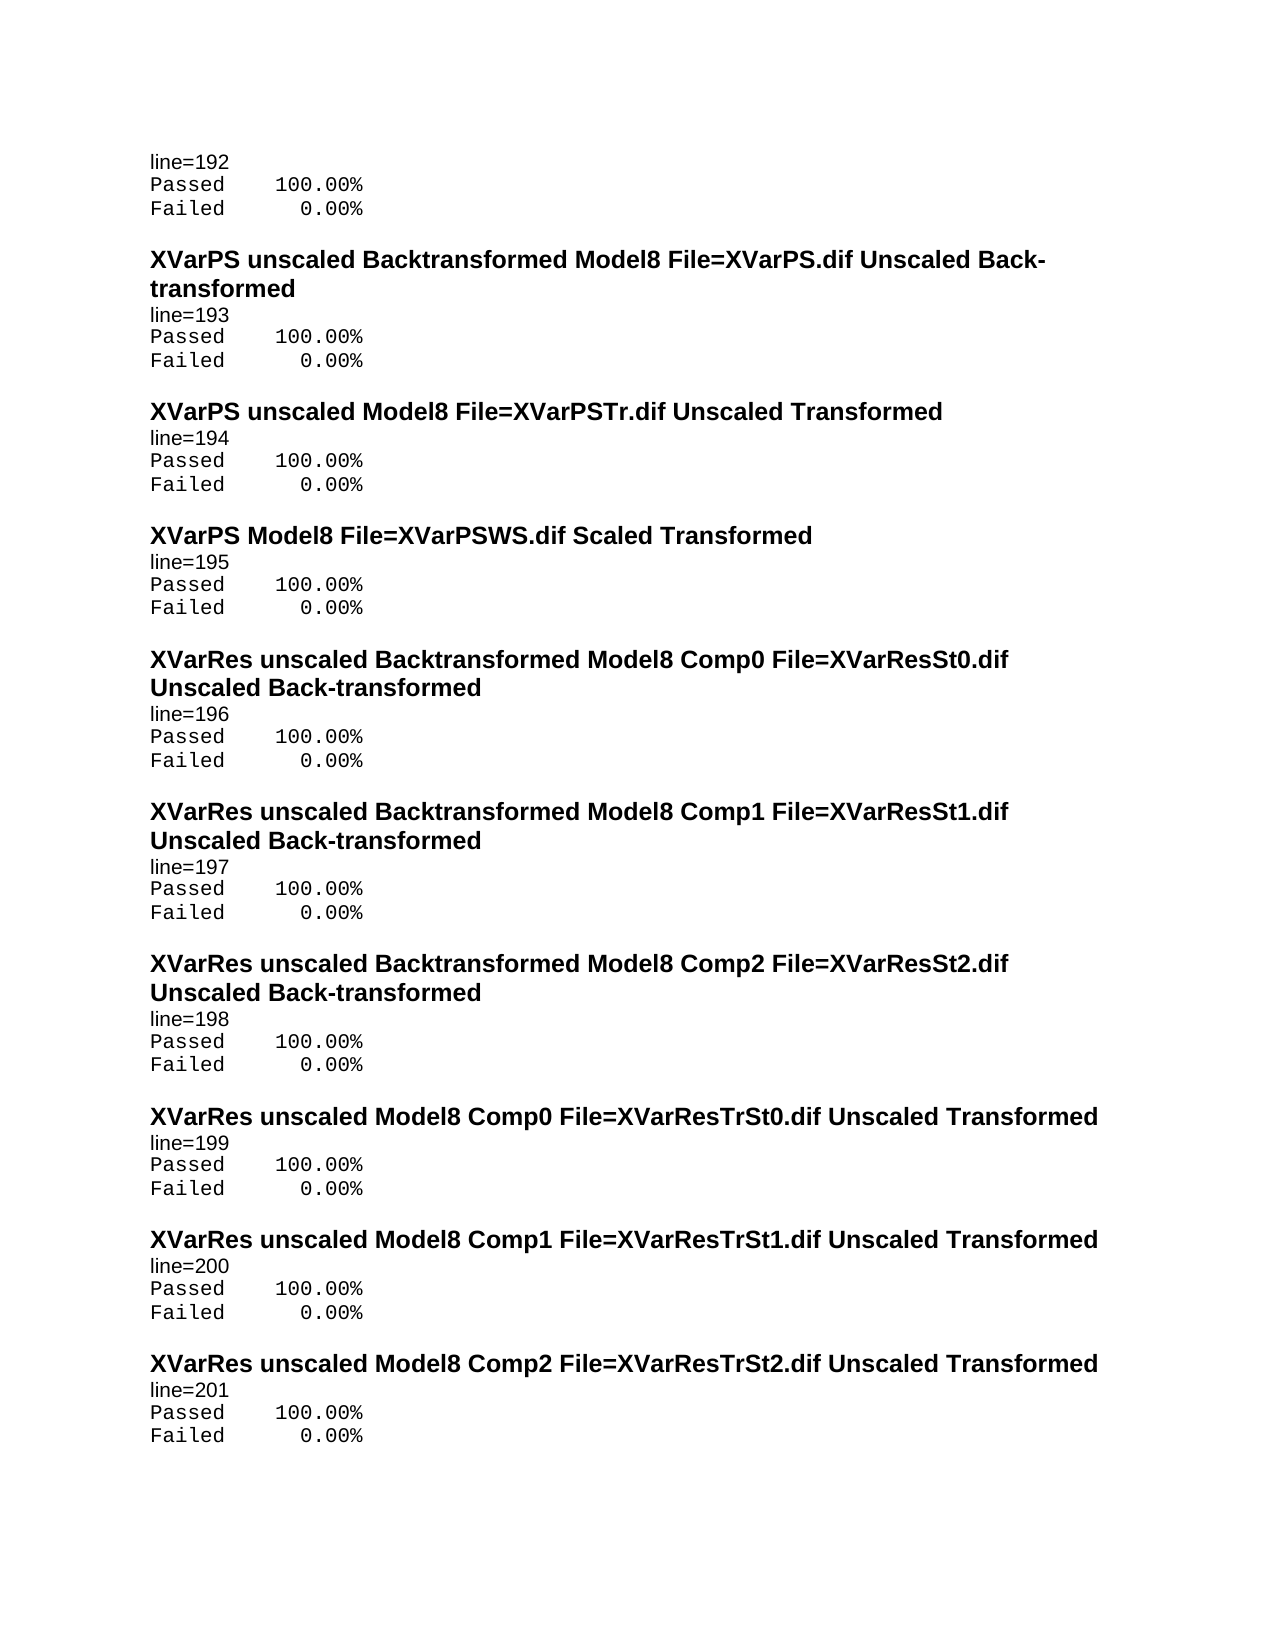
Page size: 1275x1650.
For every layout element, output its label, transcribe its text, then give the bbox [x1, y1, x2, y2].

text Failed 0.00% [150, 1302, 1125, 1325]
text XVarPS unscaled Model8 File=XVarPSTr.dif Unscaled Transformed [150, 397, 1125, 426]
text line=200 [150, 1254, 1125, 1278]
text line=201 [150, 1378, 1125, 1402]
text Passed 100.00% [150, 1031, 1125, 1054]
text line=199 [150, 1131, 1125, 1154]
text Passed 100.00% [150, 1402, 1125, 1425]
text Passed 100.00% [150, 450, 1125, 474]
text XVarRes unscaled Model8 Comp0 File=XVarResTrSt0.dif Unscaled Transformed [150, 1102, 1125, 1131]
text line=192 [150, 150, 1125, 174]
text Failed 0.00% [150, 350, 1125, 374]
text Failed 0.00% [150, 1054, 1125, 1078]
text XVarRes unscaled Backtransformed Model8 Comp2 File=XVarResSt2.dif Unscaled Back-transformed [150, 949, 1125, 1007]
text Passed 100.00% [150, 1278, 1125, 1302]
text Failed 0.00% [150, 597, 1125, 621]
text Passed 100.00% [150, 326, 1125, 350]
text Failed 0.00% [150, 198, 1125, 221]
text line=193 [150, 302, 1125, 326]
text line=198 [150, 1007, 1125, 1031]
text Failed 0.00% [150, 474, 1125, 497]
text Passed 100.00% [150, 726, 1125, 750]
text XVarRes unscaled Model8 Comp1 File=XVarResTrSt1.dif Unscaled Transformed [150, 1225, 1125, 1254]
text Failed 0.00% [150, 1425, 1125, 1449]
text Passed 100.00% [150, 878, 1125, 902]
text XVarPS Model8 File=XVarPSWS.dif Scaled Transformed [150, 521, 1125, 550]
text line=196 [150, 702, 1125, 726]
text line=197 [150, 854, 1125, 878]
text XVarRes unscaled Backtransformed Model8 Comp0 File=XVarResSt0.dif Unscaled Back-transformed [150, 644, 1125, 702]
text XVarRes unscaled Model8 Comp2 File=XVarResTrSt2.dif Unscaled Transformed [150, 1349, 1125, 1378]
text line=195 [150, 550, 1125, 574]
text Failed 0.00% [150, 1178, 1125, 1202]
text Failed 0.00% [150, 902, 1125, 926]
text Passed 100.00% [150, 174, 1125, 198]
text XVarRes unscaled Backtransformed Model8 Comp1 File=XVarResSt1.dif Unscaled Back-transformed [150, 797, 1125, 854]
text Passed 100.00% [150, 574, 1125, 597]
text XVarPS unscaled Backtransformed Model8 File=XVarPS.dif Unscaled Back-transformed [150, 245, 1125, 302]
text line=194 [150, 426, 1125, 450]
text Passed 100.00% [150, 1154, 1125, 1178]
text Failed 0.00% [150, 750, 1125, 773]
